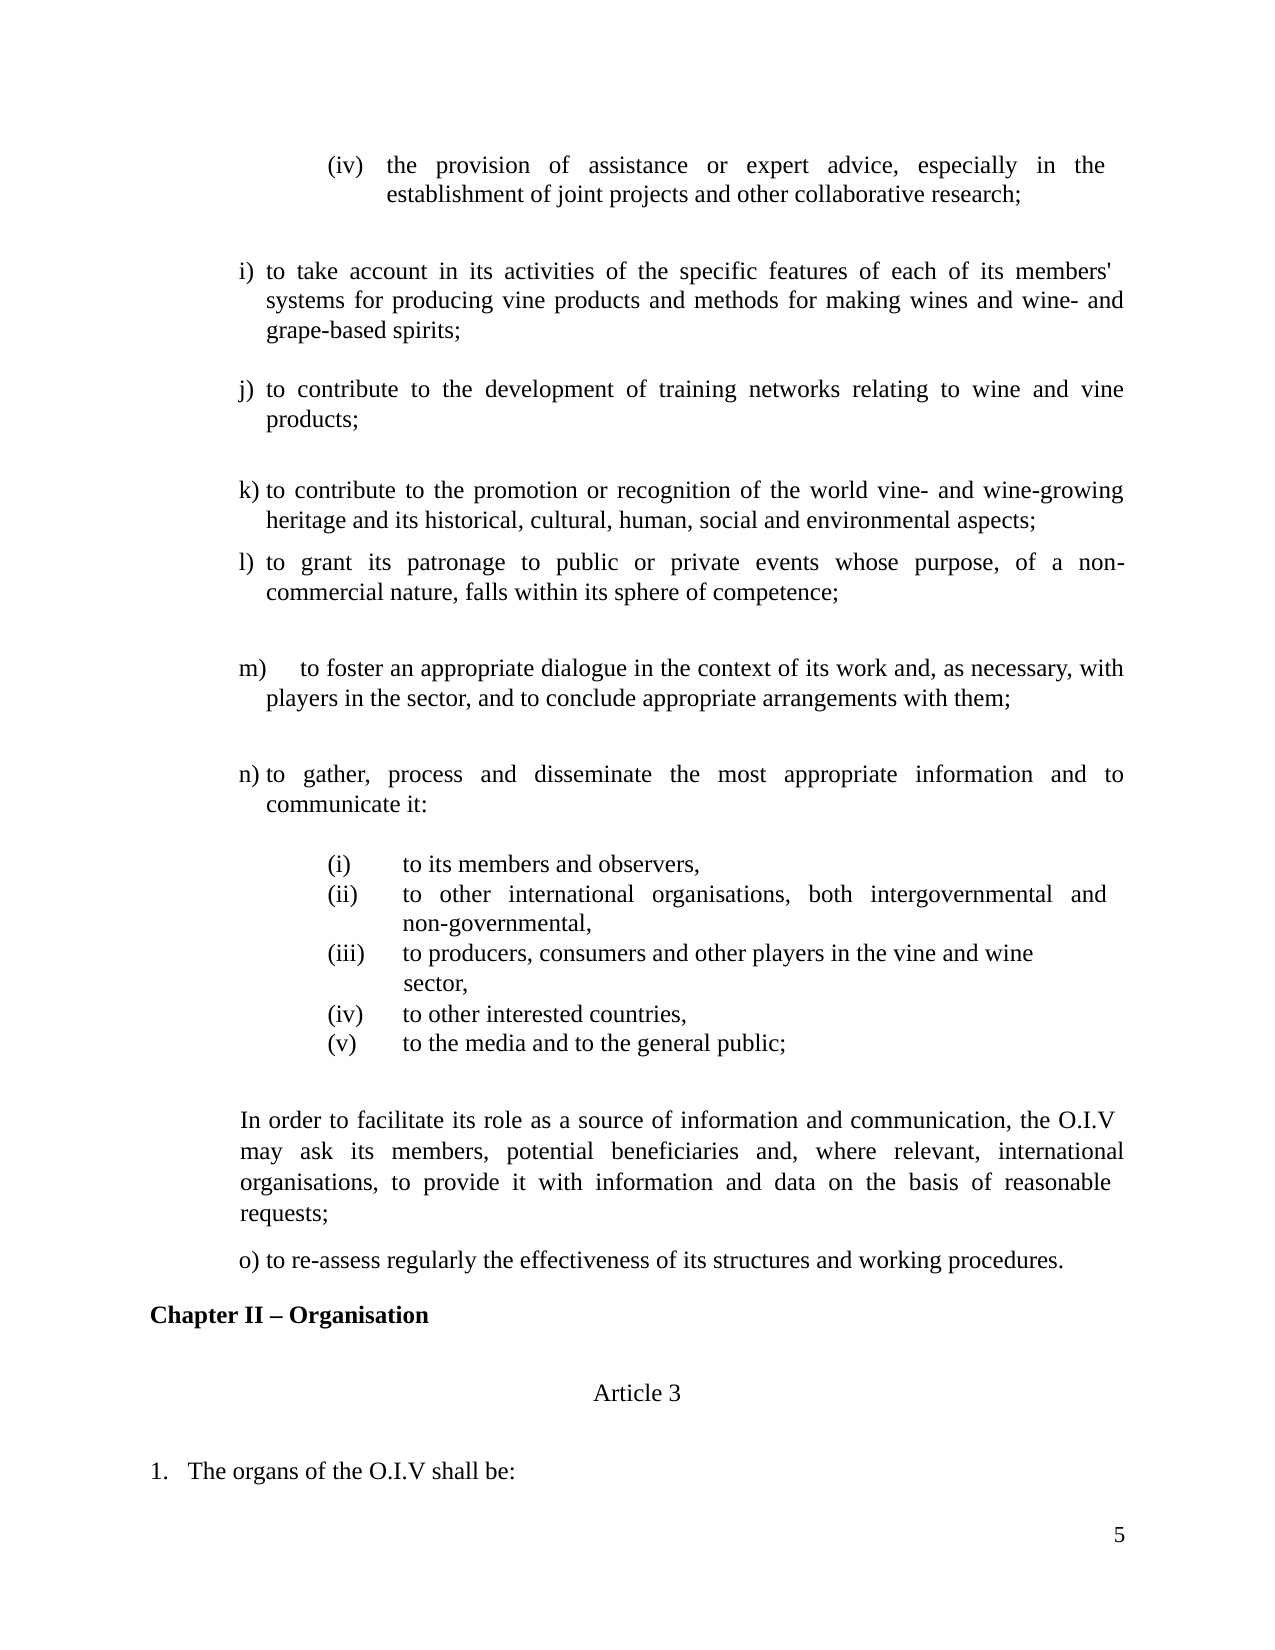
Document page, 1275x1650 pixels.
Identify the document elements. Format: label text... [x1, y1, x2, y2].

list to re-assess regularly the effectiveness of its structures and working procedures. [239, 1246, 1125, 1274]
text sector, [403, 968, 1125, 996]
list to the media and to the general public; [327, 1028, 1125, 1057]
list to contribute to the development of training networks relating to wine and vine products; [239, 374, 1125, 433]
list to foster an appropriate dialogue in the context of its work and, as necessary, with players in the sector, and to conclude appropriate arrangements with them; [239, 653, 1125, 712]
text In order to facilitate its role as a source of information and communication, the O.I.V may ask its members, potential beneficiaries and, where relevant, international organisations, to provide it with information and data on the basis of reasonable requests; [240, 1105, 1125, 1227]
list to other international organisations, both intergovernmental and non-governmental, [327, 879, 1125, 937]
list to contribute to the promotion or recognition of the world vine- and wine-growing heritage and its historical, cultural, human, social and environmental aspects; [239, 476, 1125, 534]
list to grant its patronage to public or private events whose purpose, of a non- commercial nature, falls within its sphere of competence; [239, 547, 1125, 606]
list to other interested countries, [327, 999, 1125, 1027]
subtitle Article 3 [150, 1378, 1124, 1407]
list to producers, consumers and other players in the vine and wine [327, 938, 1125, 967]
list to gather, process and disseminate the most appropriate information and to communicate it: [239, 759, 1125, 818]
list the provision of assistance or expert advice, especially in the establishment of joint projects and other collaborative research; [327, 150, 1125, 208]
list to its members and observers, [327, 849, 1125, 878]
subtitle Chapter II – Organisation [149, 1300, 1125, 1329]
list to take account in its activities of the specific features of each of its members' systems for producing vine products and methods for making wines and wine- and grape-based spirits; [239, 256, 1125, 344]
list The organs of the O.I.V shall be: [150, 1456, 1125, 1485]
